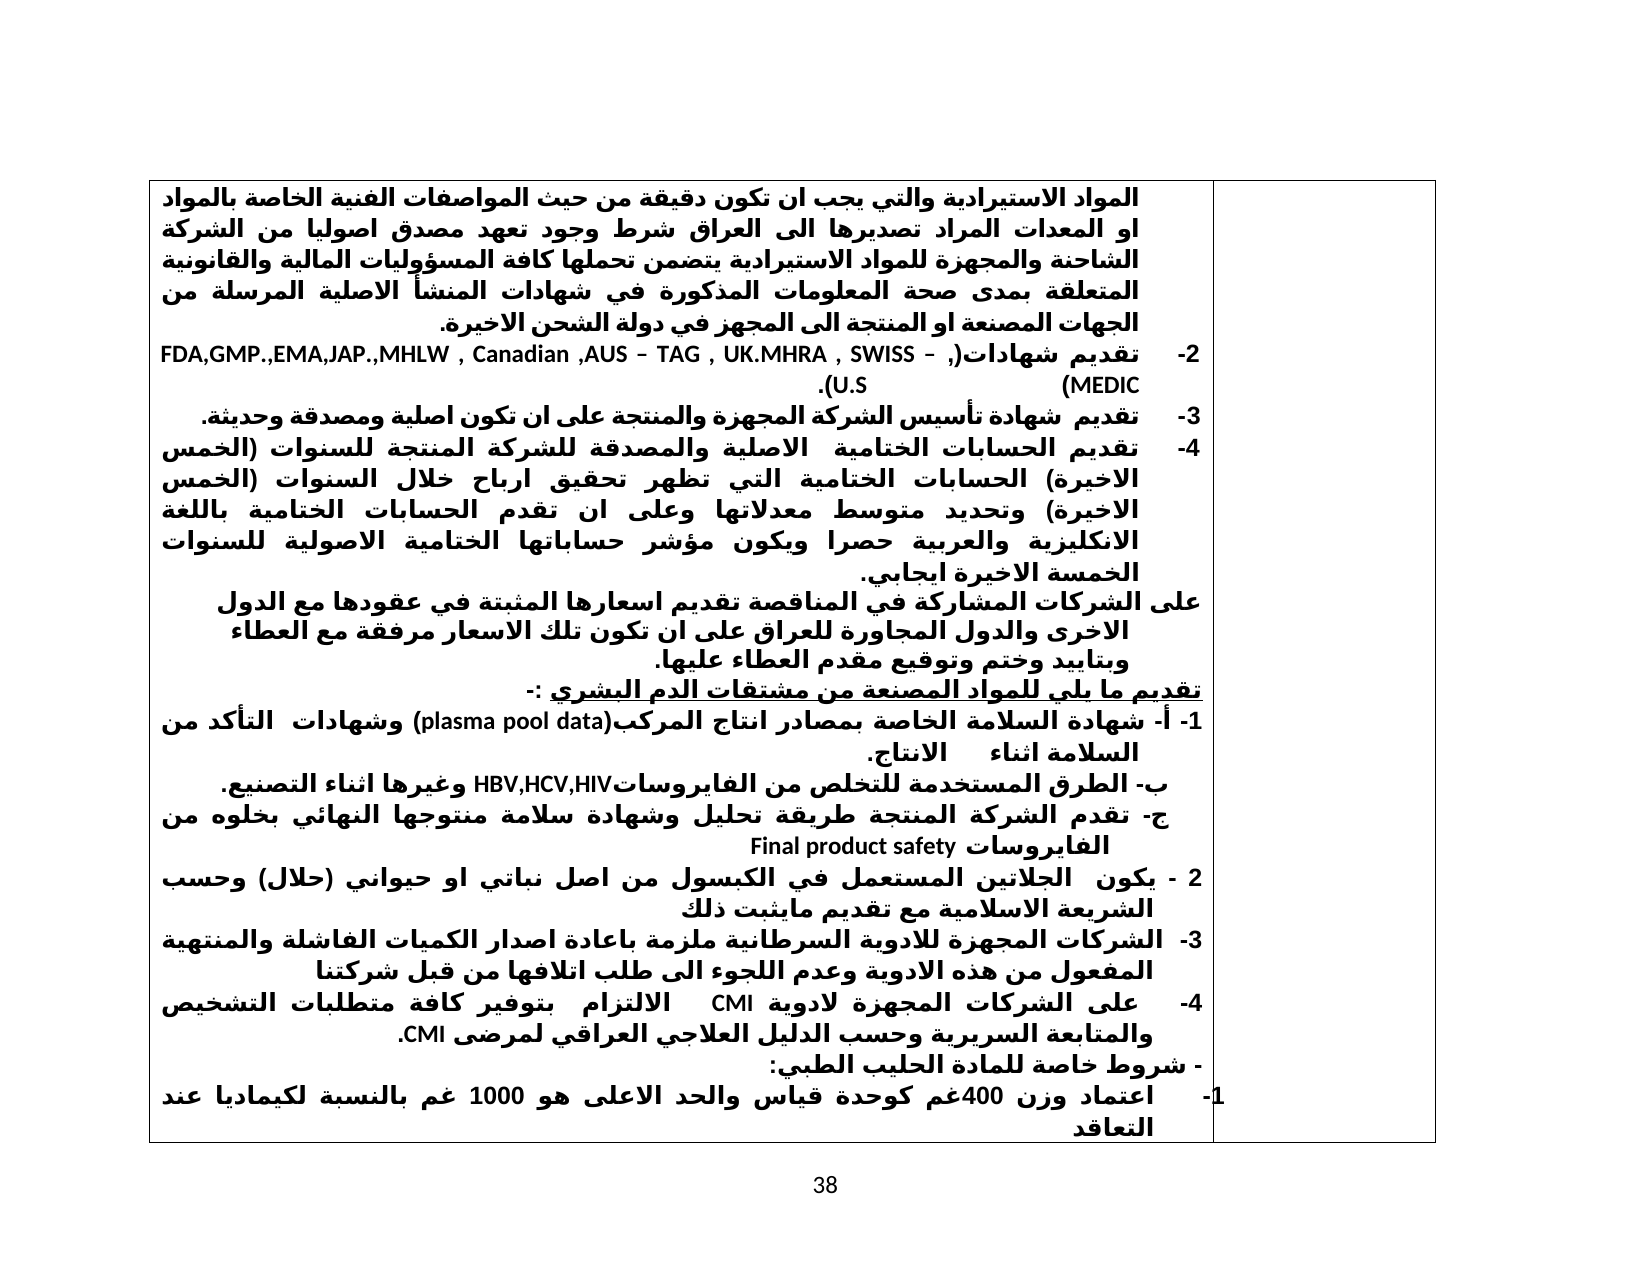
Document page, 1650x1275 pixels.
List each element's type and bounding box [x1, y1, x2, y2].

table_cell [1214, 181, 1435, 1142]
table_cell [150, 181, 1213, 1142]
